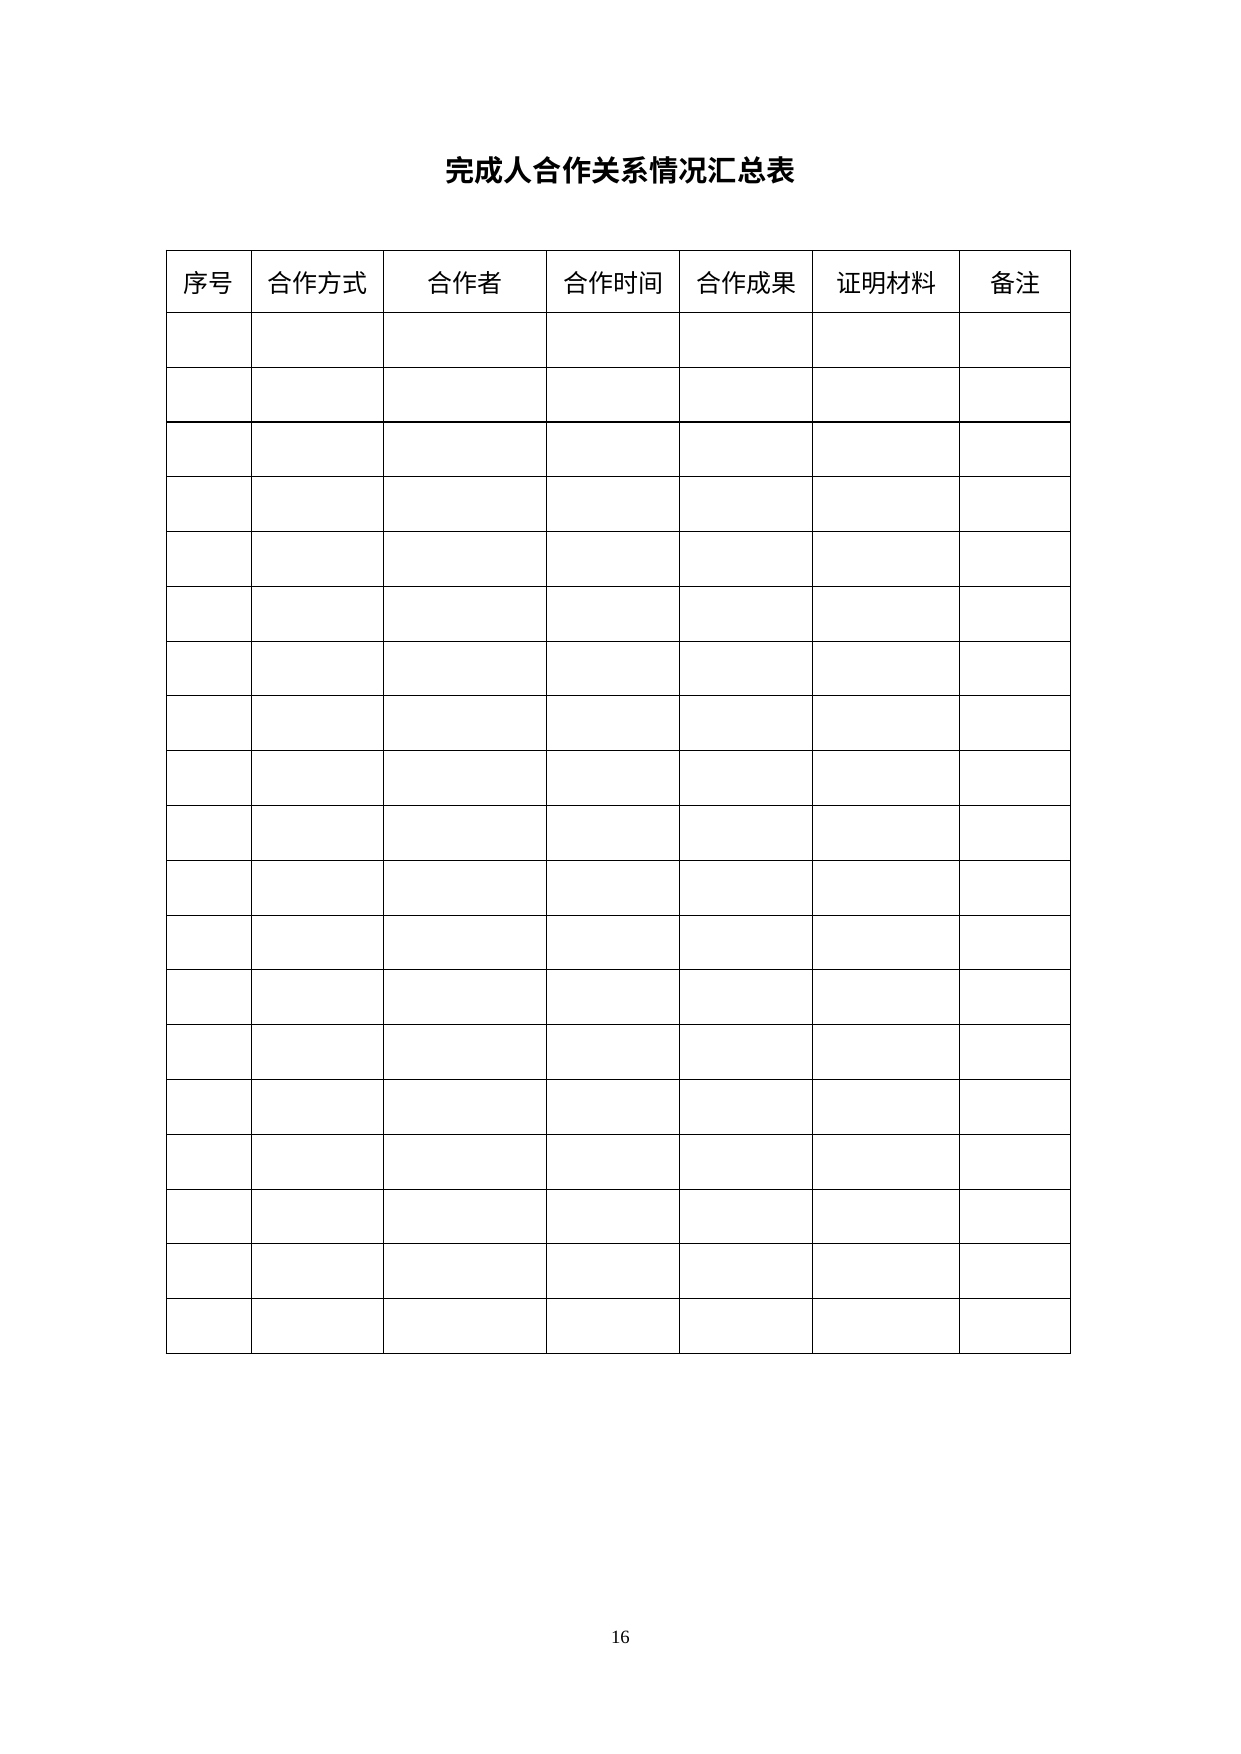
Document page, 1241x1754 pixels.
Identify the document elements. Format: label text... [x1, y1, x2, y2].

table_header 备注 [960, 251, 1070, 312]
table_cell [384, 696, 546, 750]
table_cell [547, 751, 679, 805]
table_header 合作方式 [252, 251, 383, 312]
table_cell [252, 642, 383, 695]
table_cell [813, 642, 959, 695]
table_cell [252, 751, 383, 805]
table_cell [167, 751, 251, 805]
table_cell [960, 751, 1070, 805]
table_cell [384, 532, 546, 586]
table_cell [167, 1190, 251, 1243]
table_cell [167, 1025, 251, 1079]
table_cell [680, 751, 812, 805]
table_cell [167, 1080, 251, 1134]
table_cell [167, 313, 251, 367]
table_cell [547, 1190, 679, 1243]
table_cell [813, 1299, 959, 1353]
table_cell [547, 423, 679, 476]
table_cell [813, 806, 959, 860]
table_cell [384, 1244, 546, 1298]
table_cell [252, 423, 383, 476]
table_cell [384, 970, 546, 1024]
table_cell [960, 368, 1070, 421]
table_cell [680, 1244, 812, 1298]
table_cell [813, 1025, 959, 1079]
table_cell [680, 642, 812, 695]
table_cell [813, 477, 959, 531]
table_cell [547, 1080, 679, 1134]
table_cell [547, 916, 679, 969]
table_cell [960, 861, 1070, 914]
table_cell [813, 1080, 959, 1134]
table_cell [960, 1025, 1070, 1079]
table_cell [960, 1299, 1070, 1353]
table_cell [547, 970, 679, 1024]
table_cell [547, 1135, 679, 1188]
table_cell [384, 642, 546, 695]
table_cell [680, 532, 812, 586]
table_cell [680, 696, 812, 750]
table_cell [547, 368, 679, 421]
table_cell [252, 916, 383, 969]
table_cell [547, 587, 679, 641]
table_cell [252, 1080, 383, 1134]
table_cell [960, 587, 1070, 641]
table_cell [680, 970, 812, 1024]
table_cell [680, 916, 812, 969]
table_cell [384, 423, 546, 476]
table_cell [680, 1299, 812, 1353]
table_cell [252, 806, 383, 860]
table_cell [547, 1299, 679, 1353]
table_cell [547, 1025, 679, 1079]
table_cell [384, 1025, 546, 1079]
table_cell [167, 970, 251, 1024]
table_cell [252, 1135, 383, 1188]
table_cell [384, 368, 546, 421]
table_cell [960, 1135, 1070, 1188]
table_cell [384, 806, 546, 860]
table_cell [384, 1190, 546, 1243]
table_cell [252, 313, 383, 367]
table_cell [167, 368, 251, 421]
table_cell [680, 806, 812, 860]
table_cell [167, 861, 251, 914]
table_header 合作成果 [680, 251, 812, 312]
table_cell [547, 861, 679, 914]
table_cell [384, 1299, 546, 1353]
table_cell [813, 313, 959, 367]
table_cell [384, 477, 546, 531]
table_cell [960, 1080, 1070, 1134]
table_cell [813, 861, 959, 914]
table_cell [680, 587, 812, 641]
table_cell [252, 477, 383, 531]
table_cell [167, 806, 251, 860]
table_cell [252, 696, 383, 750]
table_cell [384, 916, 546, 969]
table_cell [960, 970, 1070, 1024]
table_cell [680, 1190, 812, 1243]
table_cell [813, 368, 959, 421]
text 完成人合作关系情况汇总表 [165, 148, 1075, 190]
table_cell [384, 1135, 546, 1188]
table_cell [960, 642, 1070, 695]
table_cell [813, 970, 959, 1024]
table_cell [813, 587, 959, 641]
table_cell [167, 1299, 251, 1353]
table_header 序号 [167, 251, 251, 312]
table_cell [252, 1025, 383, 1079]
table_cell [813, 1190, 959, 1243]
table_cell [960, 423, 1070, 476]
table_header 合作时间 [547, 251, 679, 312]
table_cell [252, 861, 383, 914]
table_cell [384, 587, 546, 641]
table_cell [680, 368, 812, 421]
table_cell [960, 806, 1070, 860]
table_cell [813, 751, 959, 805]
table_cell [167, 642, 251, 695]
table_cell [384, 751, 546, 805]
table_cell [384, 861, 546, 914]
table_cell [680, 477, 812, 531]
table_cell [813, 696, 959, 750]
table_cell [167, 696, 251, 750]
table_header 证明材料 [813, 251, 959, 312]
table_cell [547, 313, 679, 367]
table_cell [547, 696, 679, 750]
table_cell [960, 1190, 1070, 1243]
table_cell [167, 1244, 251, 1298]
table_cell [960, 1244, 1070, 1298]
table_cell [813, 1135, 959, 1188]
table_cell [960, 313, 1070, 367]
table_cell [813, 916, 959, 969]
table_cell [547, 477, 679, 531]
table_cell [680, 861, 812, 914]
table_cell [813, 423, 959, 476]
table_cell [547, 806, 679, 860]
table_cell [252, 1299, 383, 1353]
table_cell [167, 587, 251, 641]
table_cell [167, 1135, 251, 1188]
table_header 合作者 [384, 251, 546, 312]
table_cell [547, 532, 679, 586]
table_cell [960, 532, 1070, 586]
table_cell [167, 477, 251, 531]
table_cell [384, 1080, 546, 1134]
table_cell [167, 916, 251, 969]
table_cell [547, 642, 679, 695]
table_cell [252, 587, 383, 641]
table_cell [960, 696, 1070, 750]
table_cell [547, 1244, 679, 1298]
table_cell [252, 532, 383, 586]
table_cell [252, 368, 383, 421]
table_cell [167, 532, 251, 586]
table_cell [680, 423, 812, 476]
table_cell [680, 1080, 812, 1134]
table_cell [960, 916, 1070, 969]
table_cell [960, 477, 1070, 531]
table_cell [813, 532, 959, 586]
table_cell [680, 1025, 812, 1079]
table_cell [384, 313, 546, 367]
table_cell [167, 423, 251, 476]
table_cell [252, 970, 383, 1024]
table_cell [680, 313, 812, 367]
table_cell [252, 1244, 383, 1298]
table_cell [813, 1244, 959, 1298]
table_cell [252, 1190, 383, 1243]
table_cell [680, 1135, 812, 1188]
